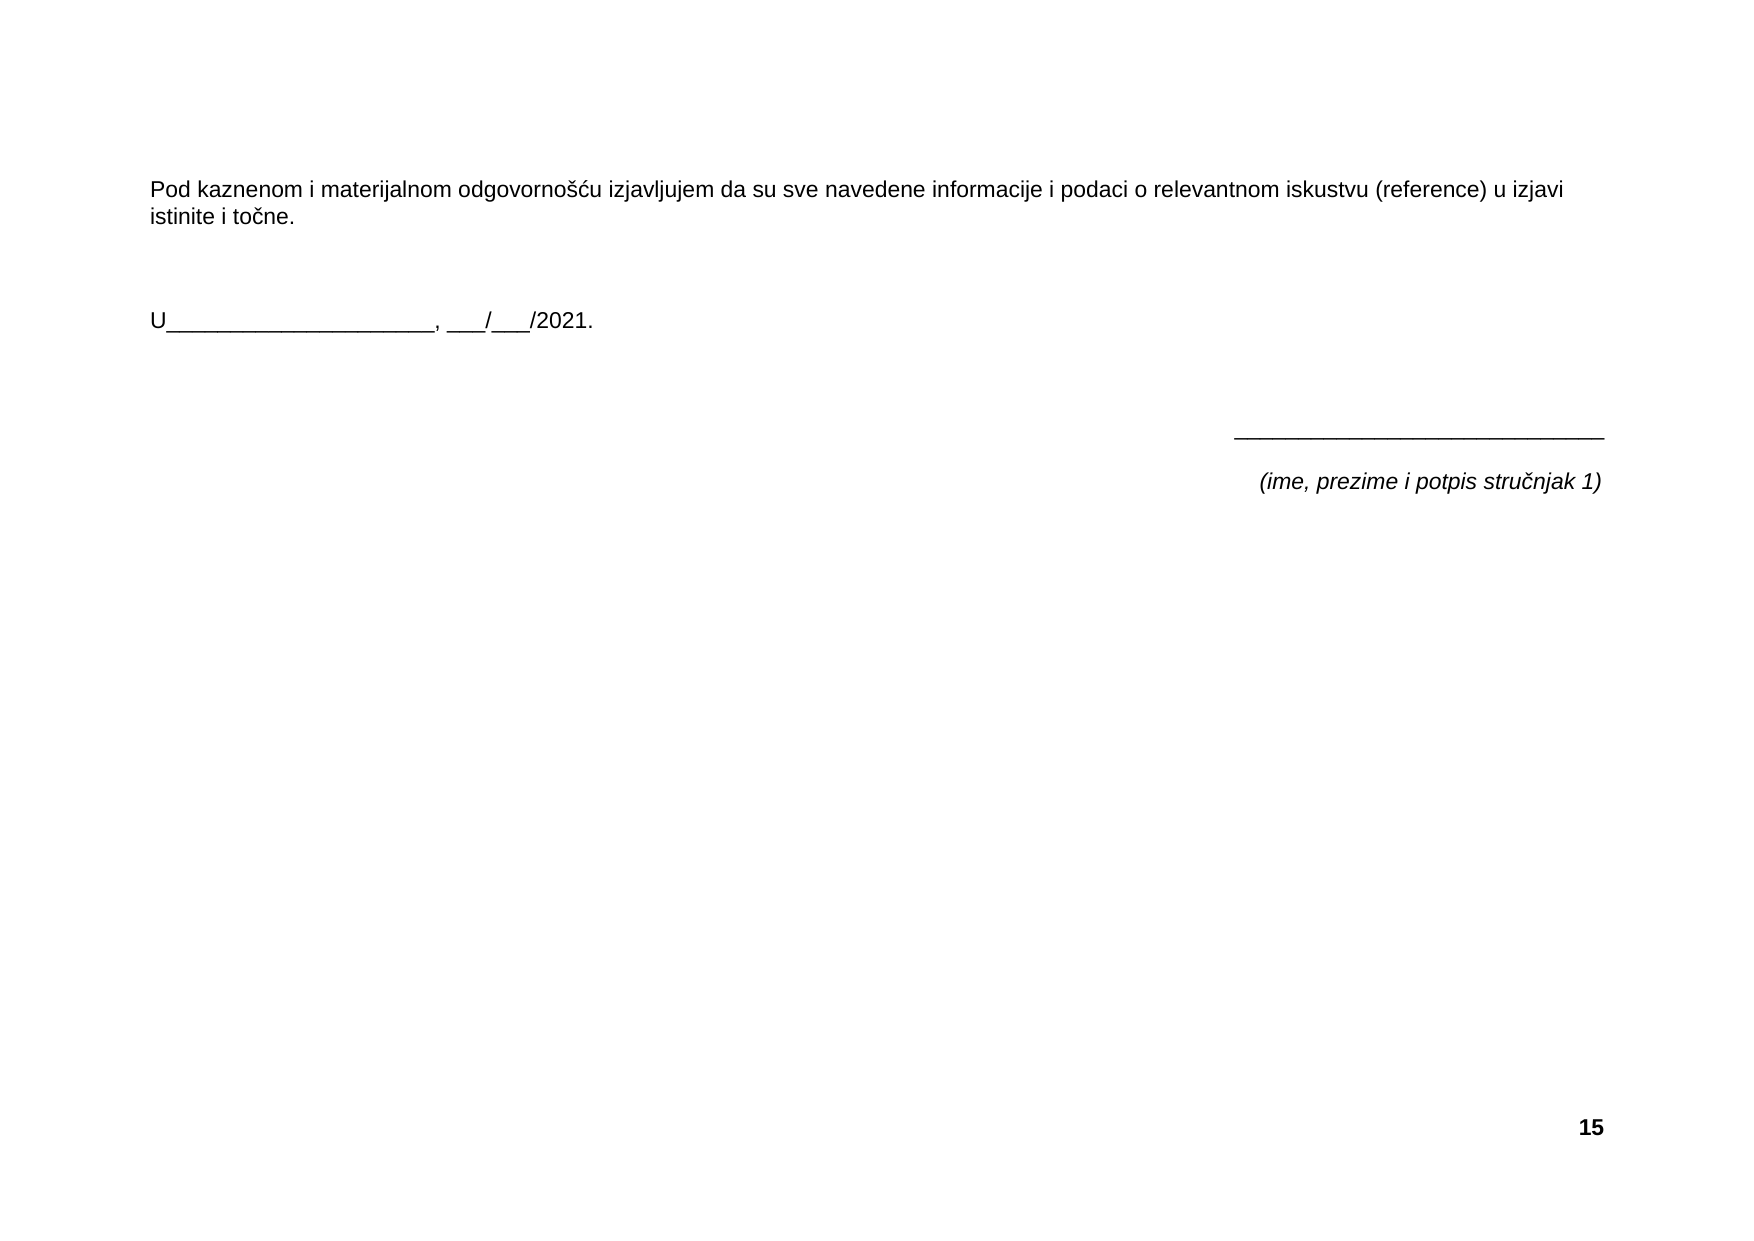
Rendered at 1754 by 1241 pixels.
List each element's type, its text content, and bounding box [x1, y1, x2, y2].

text (ime, prezime i potpis stručnjak 1) [150, 468, 1604, 494]
text U_____________________, ___/___/2021. [150, 307, 1604, 334]
text _____________________________ [150, 414, 1604, 441]
text Pod kaznenom i materijalnom odgovornošću izjavljujem da su sve navedene informacije i podaci o relevantnom iskustvu (reference) u izjavi istinite i točne. [150, 176, 1604, 229]
